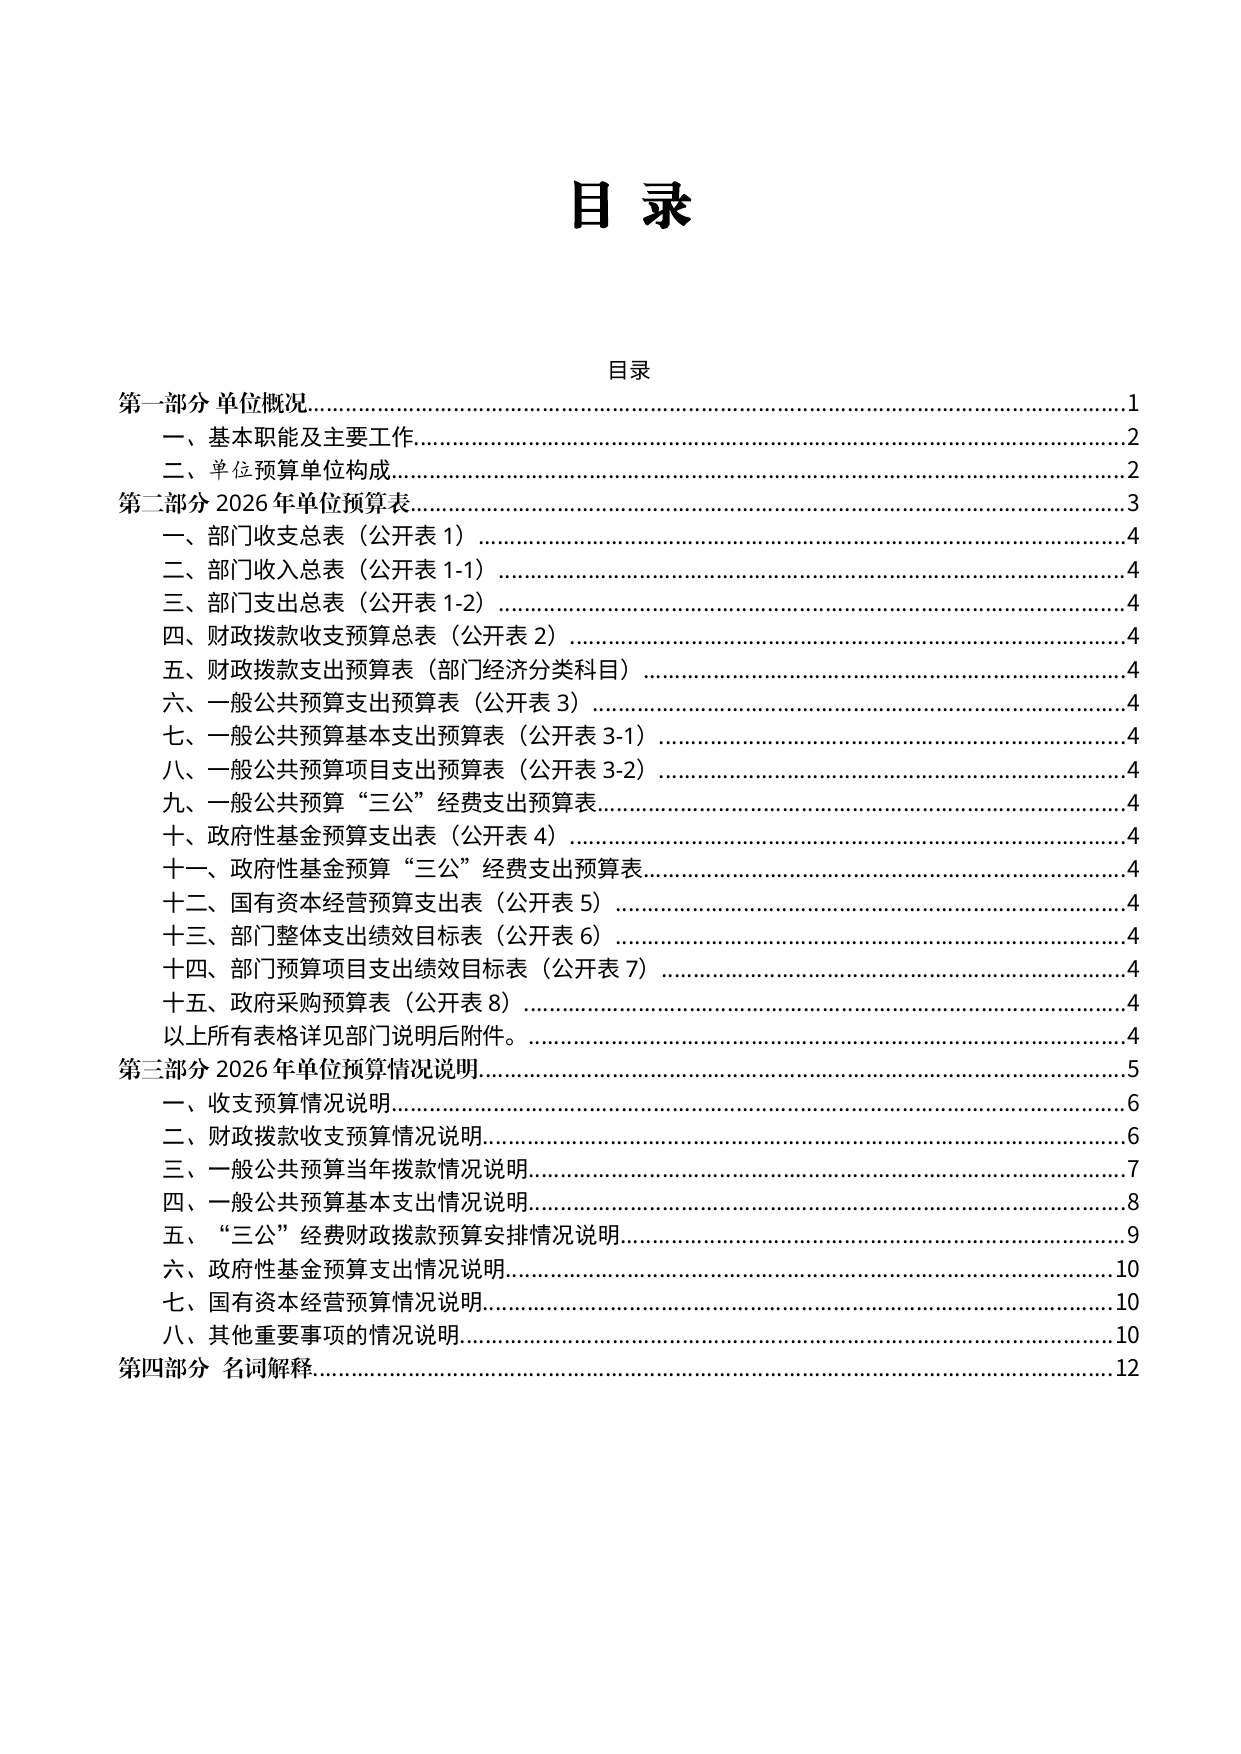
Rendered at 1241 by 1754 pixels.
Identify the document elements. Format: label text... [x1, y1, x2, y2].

text 目 录 [118, 178, 1140, 237]
